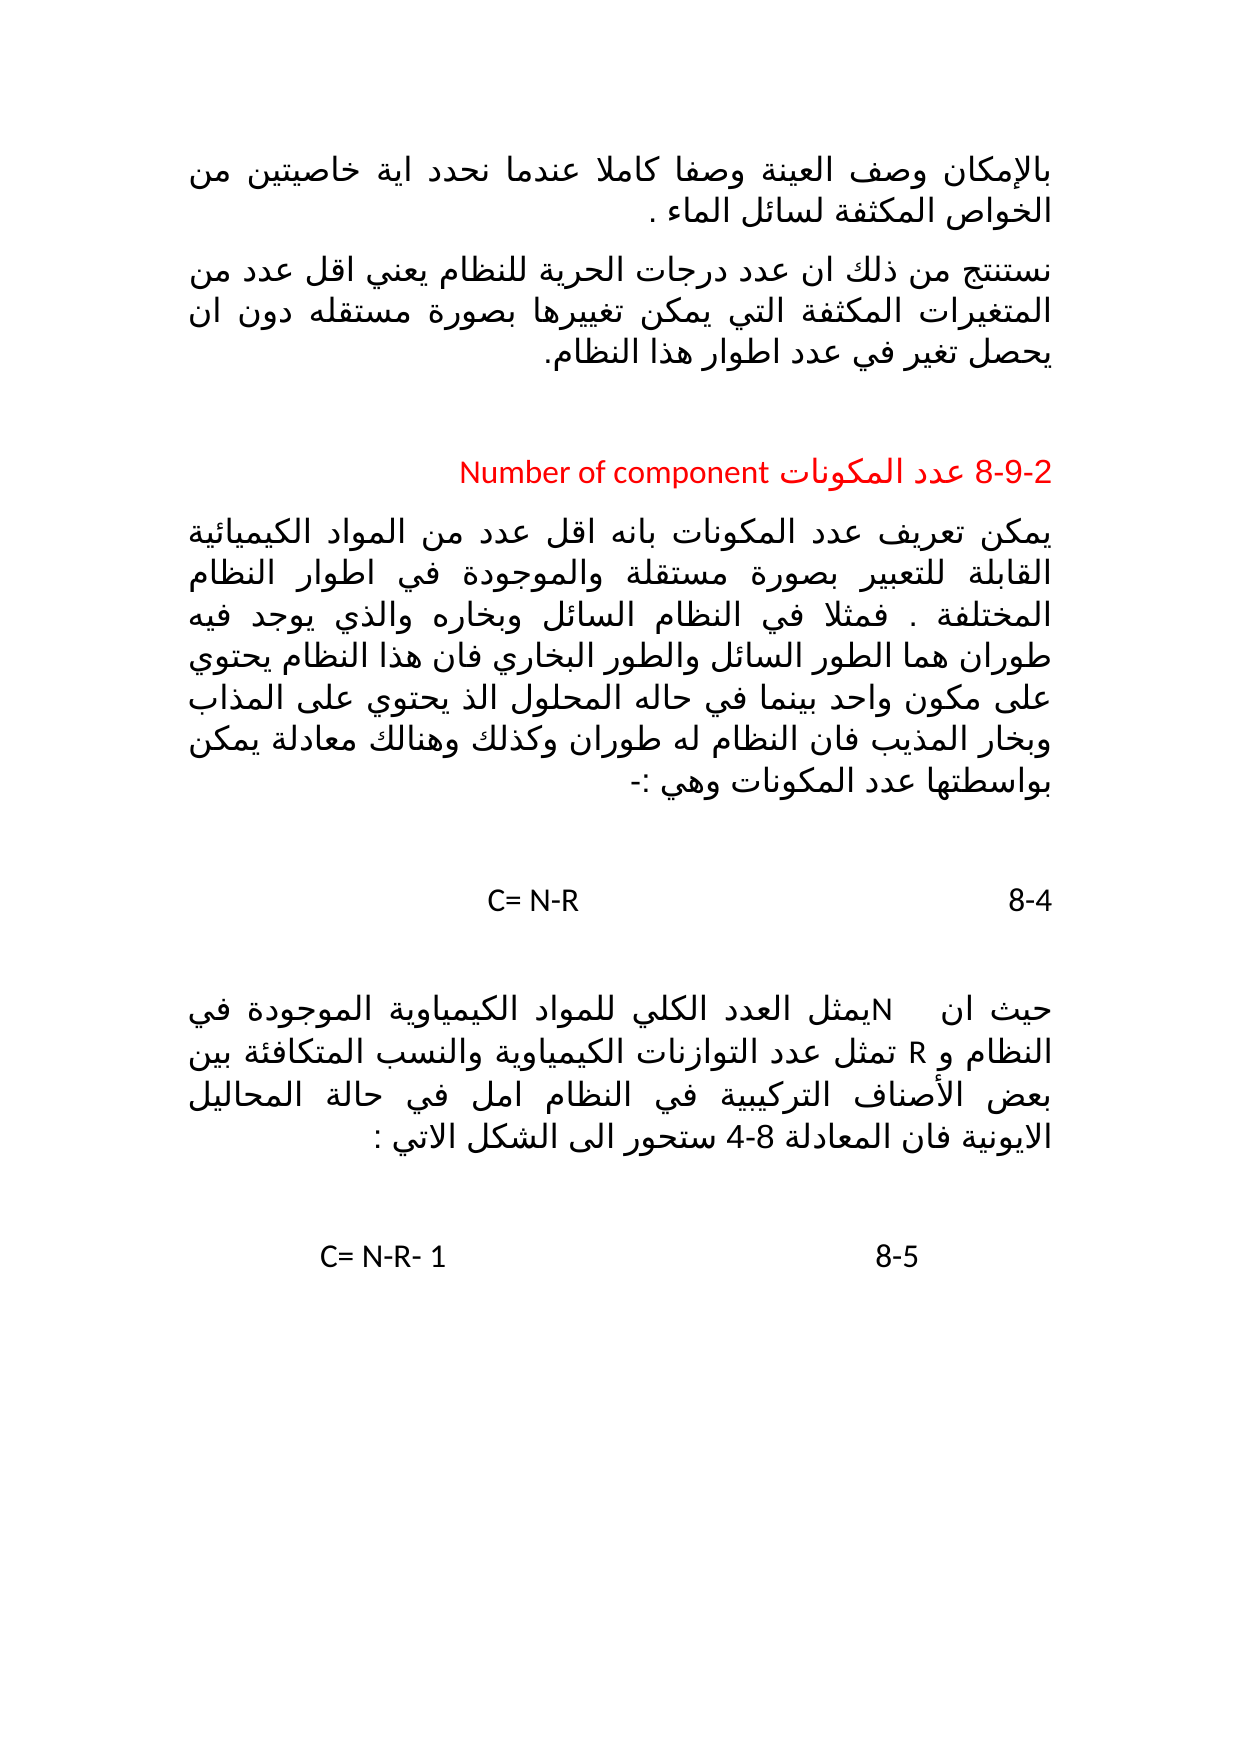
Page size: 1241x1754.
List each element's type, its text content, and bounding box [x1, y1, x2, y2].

text C= N-R 8-4 [187, 879, 1053, 920]
text حيث ان Nيمثل العدد الكلي للمواد الكيمياوية الموجودة في النظام و R تمثل عدد التوازنات الكيمياوية والنسب المتكافئة بين بعض الأصناف التركيبية في النظام امل في حالة المحاليل الايونية فان المعادلة 8-4 ستحور الى الشكل الاتي : [187, 988, 1053, 1155]
text C= N-R- 1 8-5 [187, 1235, 1053, 1276]
text 8-9-2 عدد المكونات Number of component [187, 451, 1053, 492]
text نستنتج من ذلك ان عدد درجات الحرية للنظام يعني اقل عدد من المتغيرات المكثفة التي يمكن تغييرها بصورة مستقله دون ان يحصل تغير في عدد اطوار هذا النظام. [187, 249, 1053, 371]
text يمكن تعريف عدد المكونات بانه اقل عدد من المواد الكيميائية القابلة للتعبير بصورة مستقلة والموجودة في اطوار النظام المختلفة . فمثلا في النظام السائل وبخاره والذي يوجد فيه طوران هما الطور السائل والطور البخاري فان هذا النظام يحتوي على مكون واحد بينما في حاله المحلول الذ يحتوي على المذاب وبخار المذيب فان النظام له طوران وكذلك وهنالك معادلة يمكن بواسطتها عدد المكونات وهي :- [187, 512, 1053, 799]
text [187, 150, 1053, 230]
